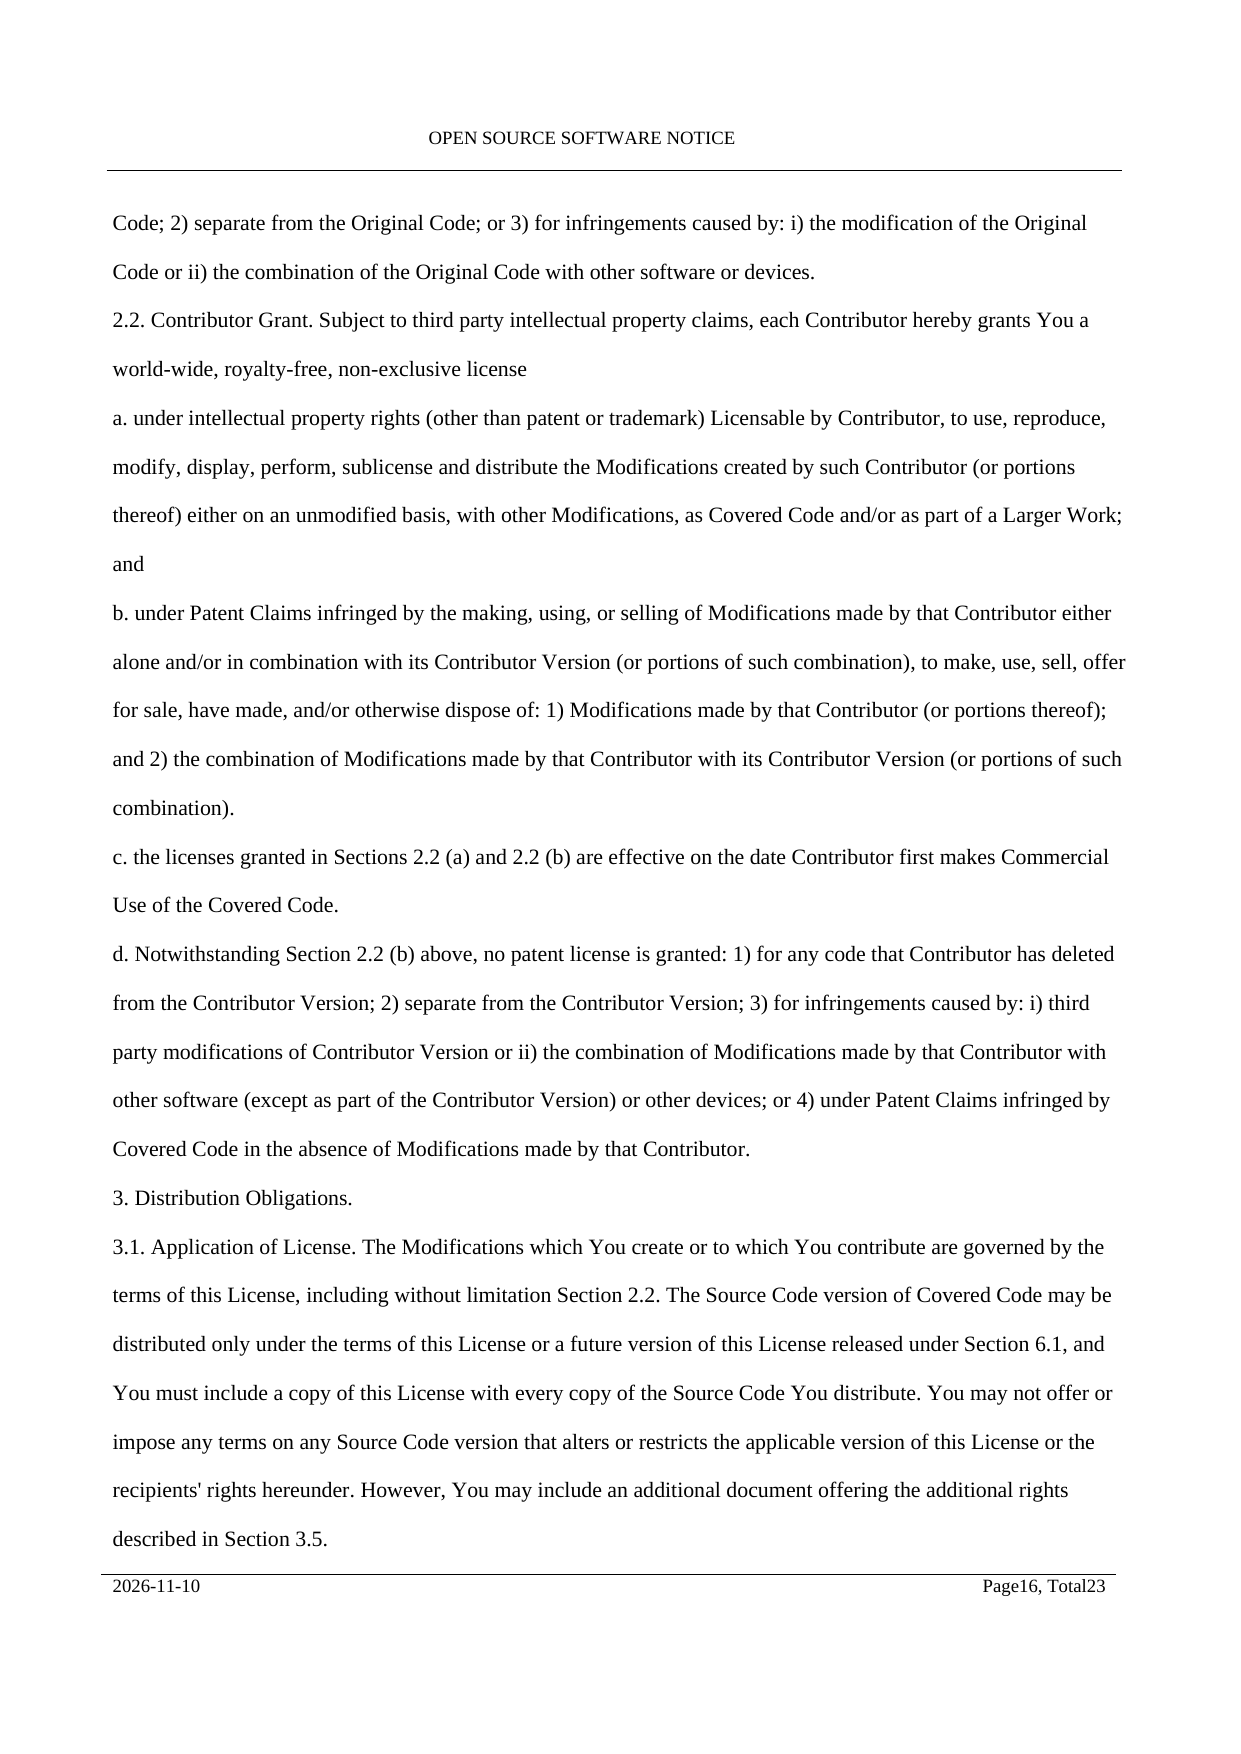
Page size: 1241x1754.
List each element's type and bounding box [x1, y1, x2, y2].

text [112, 206, 1128, 1555]
